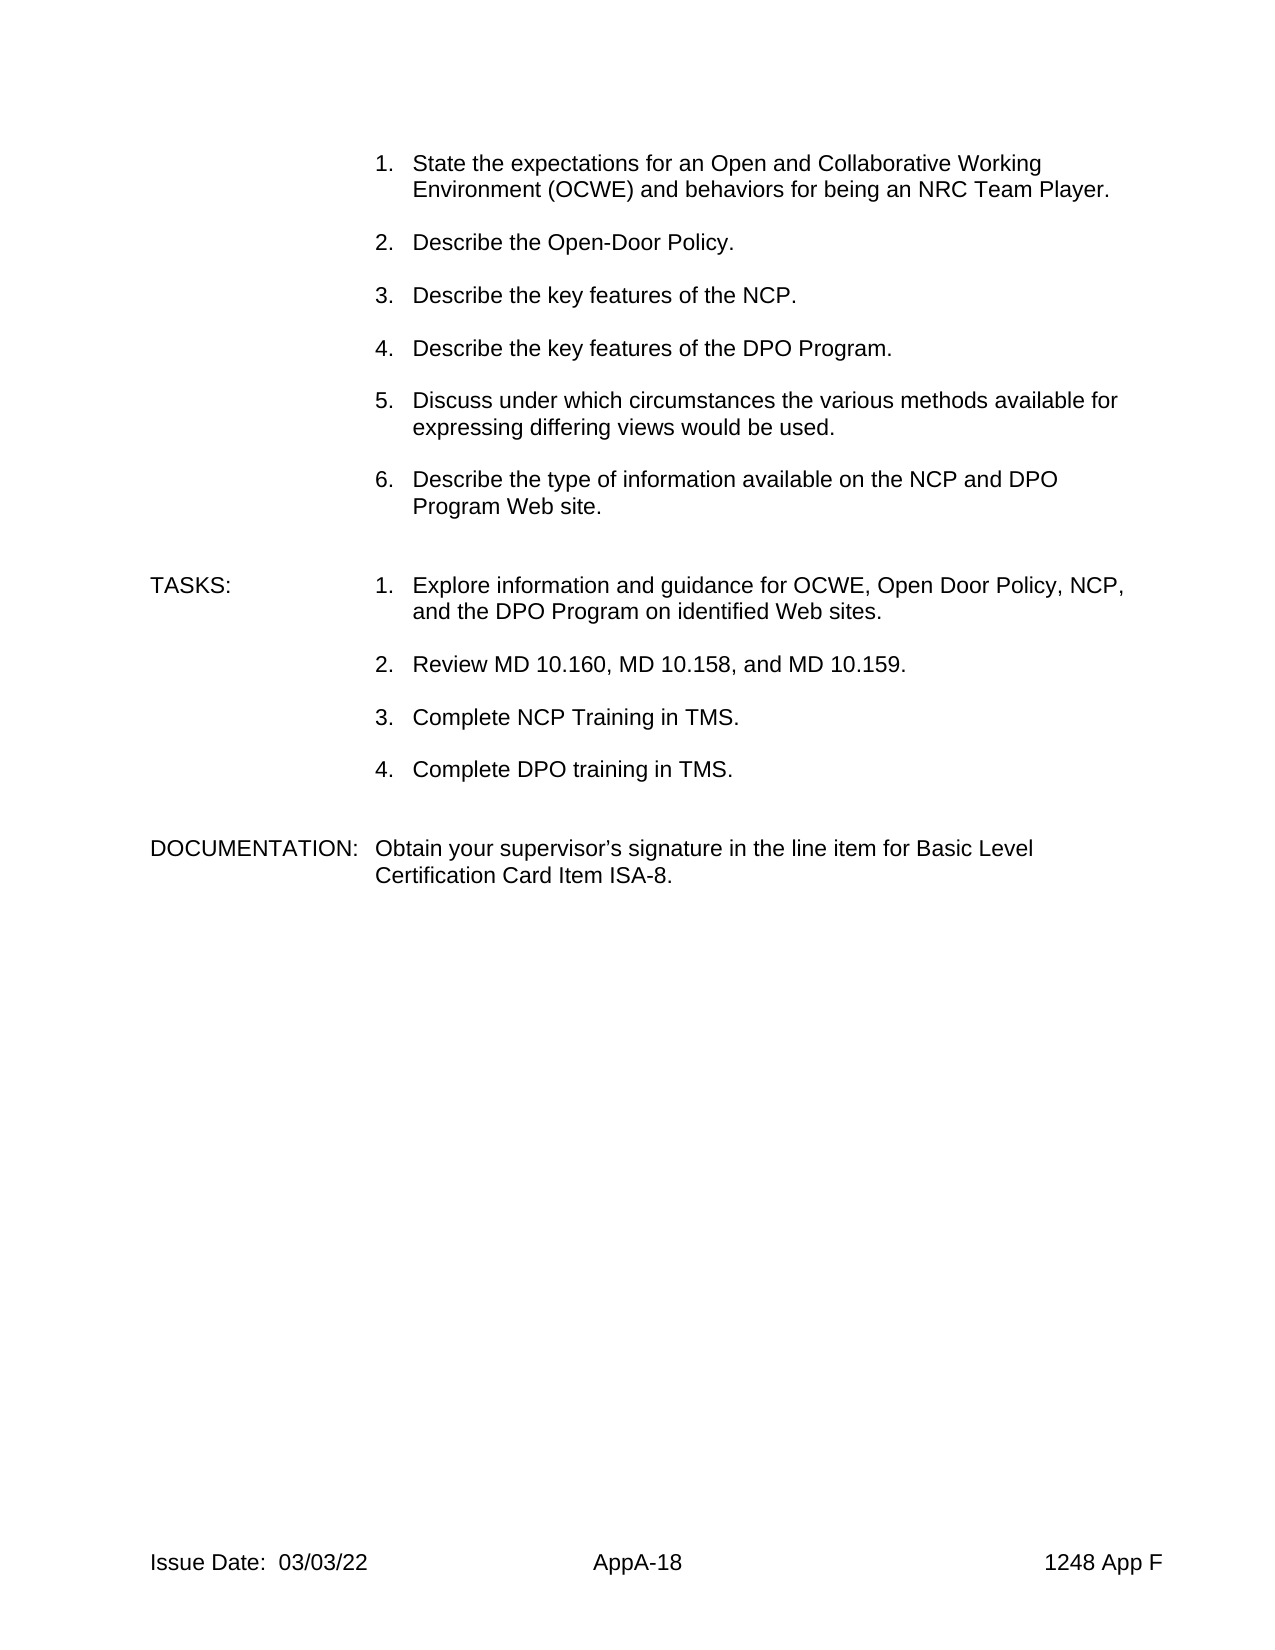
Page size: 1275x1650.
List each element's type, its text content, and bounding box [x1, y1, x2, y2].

text 2. Describe the Open-Door Policy. [375, 229, 1125, 255]
text 4. Describe the key features of the DPO Program. [375, 334, 1125, 361]
text 1. State the expectations for an Open and Collaborative Working Environment (OCWE) and behaviors for being an NRC Team Player. [375, 150, 1125, 203]
text 6. Describe the type of information available on the NCP and DPO Program Web site. [375, 466, 1125, 519]
text DOCUMENTATION: Obtain your supervisor’s signature in the line item for Basic Level Certification Card Item ISA-8. [150, 835, 1125, 888]
text 3. Complete NCP Training in TMS. [375, 703, 1125, 730]
text 2. Review MD 10.160, MD 10.158, and MD 10.159. [375, 651, 1125, 677]
text TASKS: 1. Explore information and guidance for OCWE, Open Door Policy, NCP, and the DPO Program on identified Web sites. [150, 572, 1125, 624]
text 4. Complete DPO training in TMS. [375, 756, 1125, 782]
text 3. Describe the key features of the NCP. [375, 282, 1125, 308]
text 5. Discuss under which circumstances the various methods available for expressing differing views would be used. [375, 387, 1125, 440]
